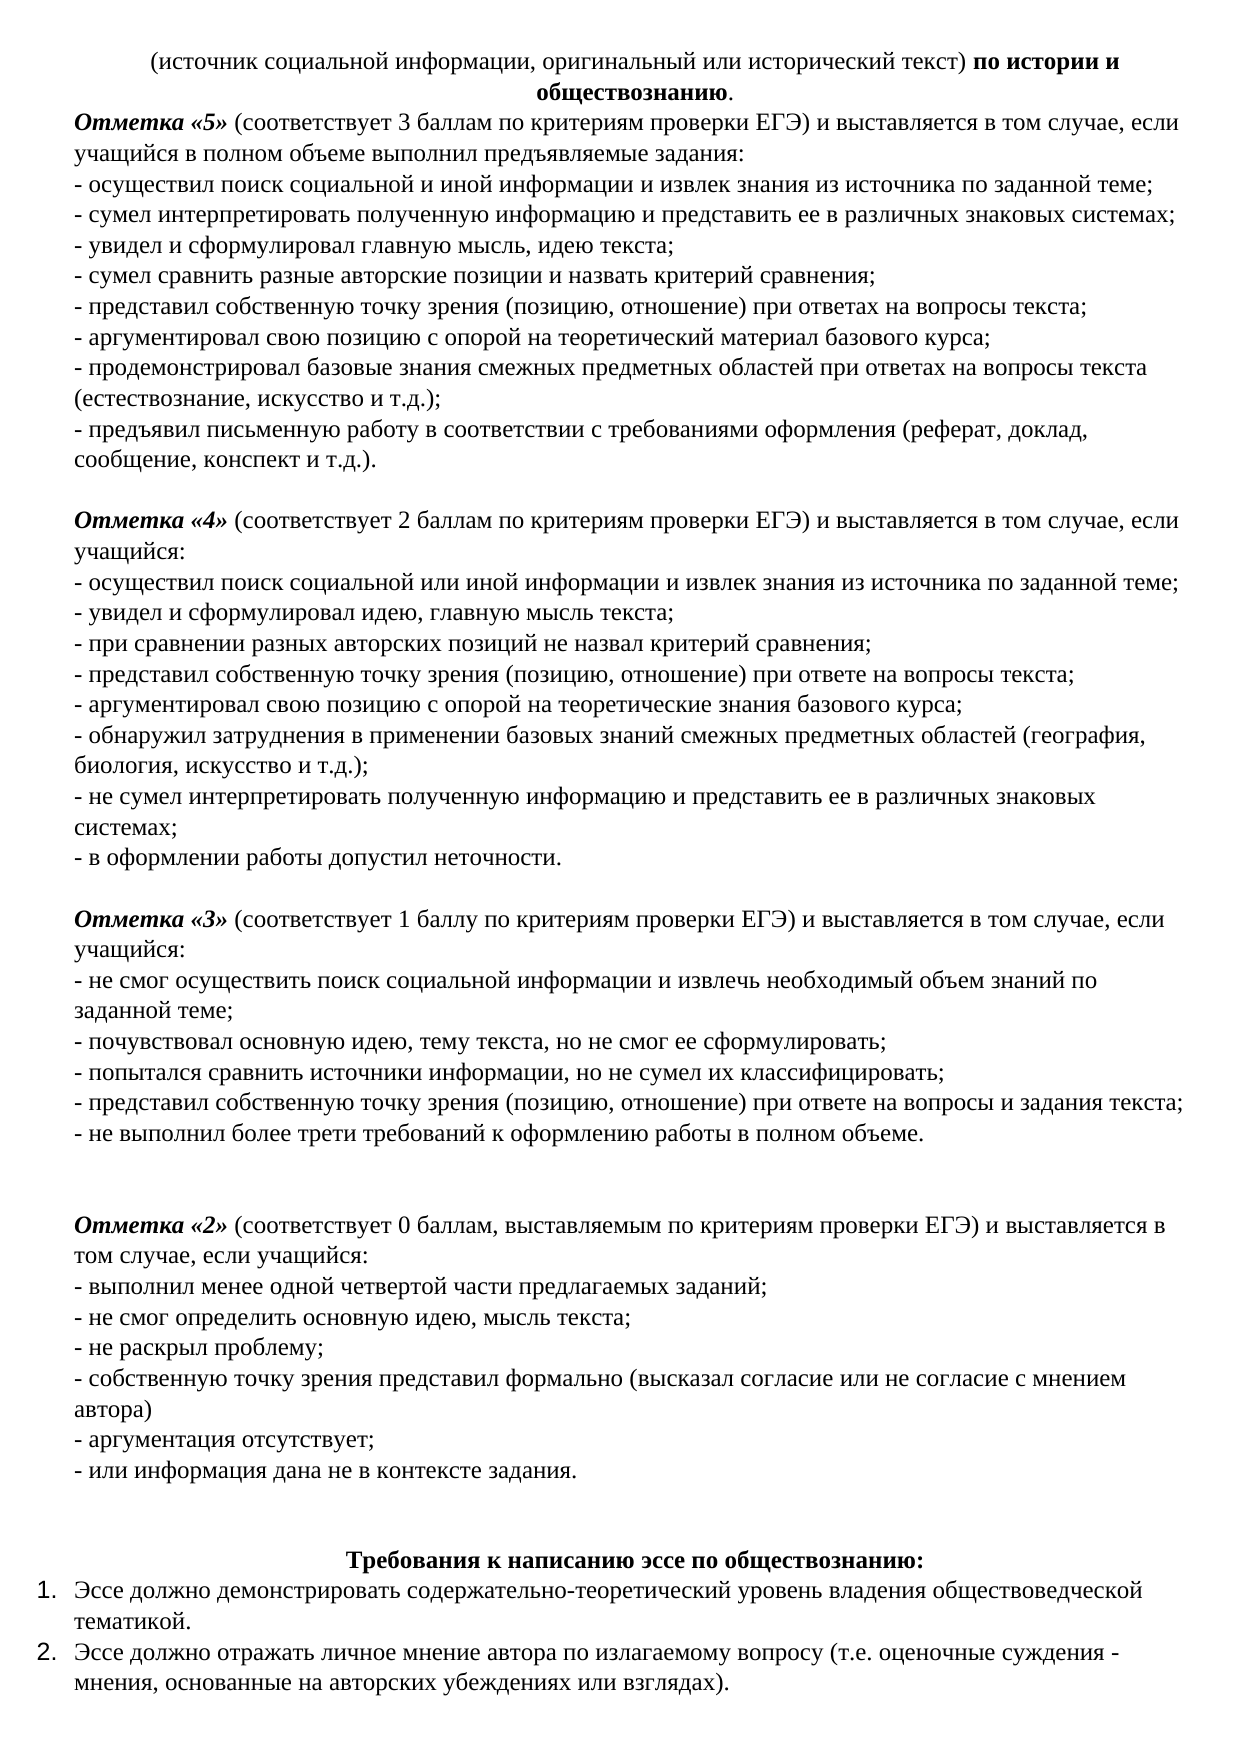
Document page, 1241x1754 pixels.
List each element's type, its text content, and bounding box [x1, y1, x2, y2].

text Отметка «3» (соответствует 1 баллу по критериям проверки ЕГЭ) и выставляется в том случае, если учащийся: [74, 902, 1196, 963]
text - при сравнении разных авторских позиций не назвал критерий сравнения; [74, 626, 1196, 657]
text - аргументировал свою позицию с опорой на теоретический материал базового курса; [74, 320, 1196, 351]
text - в оформлении работы допустил неточности. [74, 841, 1196, 871]
text - обнаружил затруднения в применении базовых знаний смежных предметных областей (география, биология, искусство и т.д.); [74, 718, 1196, 779]
text - увидел и сформулировал идею, главную мысль текста; [74, 596, 1196, 626]
text - сумел интерпретировать полученную информацию и представить ее в различных знаковых системах; [74, 197, 1196, 228]
list Эссе должно отражать личное мнение автора по излагаемому вопросу (т.е. оценочные суждения - мнения, основанные на авторских убеждениях или взглядах). [36, 1635, 1196, 1696]
text - аргументировал свою позицию с опорой на теоретические знания базового курса; [74, 687, 1196, 718]
text - не выполнил более трети требований к оформлению работы в полном объеме. [74, 1116, 1196, 1147]
text - или информация дана не в контексте задания. [74, 1453, 1196, 1484]
text - представил собственную точку зрения (позицию, отношение) при ответе на вопросы текста; [74, 657, 1196, 687]
text - представил собственную точку зрения (позицию, отношение) при ответах на вопросы текста; [74, 289, 1196, 320]
text - осуществил поиск социальной или иной информации и извлек знания из источника по заданной теме; [74, 565, 1196, 596]
text - выполнил менее одной четвертой части предлагаемых заданий; [74, 1269, 1196, 1300]
text - продемонстрировал базовые знания смежных предметных областей при ответах на вопросы текста (естествознание, искусство и т.д.); [74, 351, 1196, 412]
text - не смог определить основную идею, мысль текста; [74, 1300, 1196, 1331]
text Требования к написанию эссе по обществознанию: [74, 1545, 1196, 1574]
text - собственную точку зрения представил формально (высказал согласие или не согласие с мнением автора) [74, 1361, 1196, 1422]
text - увидел и сформулировал главную мысль, идею текста; [74, 228, 1196, 259]
text - не раскрыл проблему; [74, 1331, 1196, 1361]
text - не сумел интерпретировать полученную информацию и представить ее в различных знаковых системах; [74, 779, 1196, 841]
text Отметка «2» (соответствует 0 баллам, выставляемым по критериям проверки ЕГЭ) и выставляется в том случае, если учащийся: [74, 1208, 1196, 1269]
text Отметка «5» (соответствует 3 баллам по критериям проверки ЕГЭ) и выставляется в том случае, если учащийся в полном объеме выполнил предъявляемые задания: [74, 106, 1196, 167]
text - представил собственную точку зрения (позицию, отношение) при ответе на вопросы и задания текста; [74, 1086, 1196, 1116]
text Отметка «4» (соответствует 2 баллам по критериям проверки ЕГЭ) и выставляется в том случае, если учащийся: [74, 504, 1196, 565]
text - не смог осуществить поиск социальной информации и извлечь необходимый объем знаний по заданной теме; [74, 963, 1196, 1024]
text (источник социальной информации, оригинальный или исторический текст) по истории и обществознанию. [74, 44, 1196, 106]
text - сумел сравнить разные авторские позиции и назвать критерий сравнения; [74, 259, 1196, 289]
text - почувствовал основную идею, тему текста, но не смог ее сформулировать; [74, 1024, 1196, 1055]
text - предъявил письменную работу в соответствии с требованиями оформления (реферат, доклад, сообщение, конспект и т.д.). [74, 412, 1196, 473]
text - аргументация отсутствует; [74, 1422, 1196, 1453]
text - осуществил поиск социальной и иной информации и извлек знания из источника по заданной теме; [74, 167, 1196, 197]
list Эссе должно демонстрировать содержательно-теоретический уровень владения обществоведческой тематикой. [36, 1574, 1196, 1635]
text - попытался сравнить источники информации, но не сумел их классифицировать; [74, 1055, 1196, 1086]
